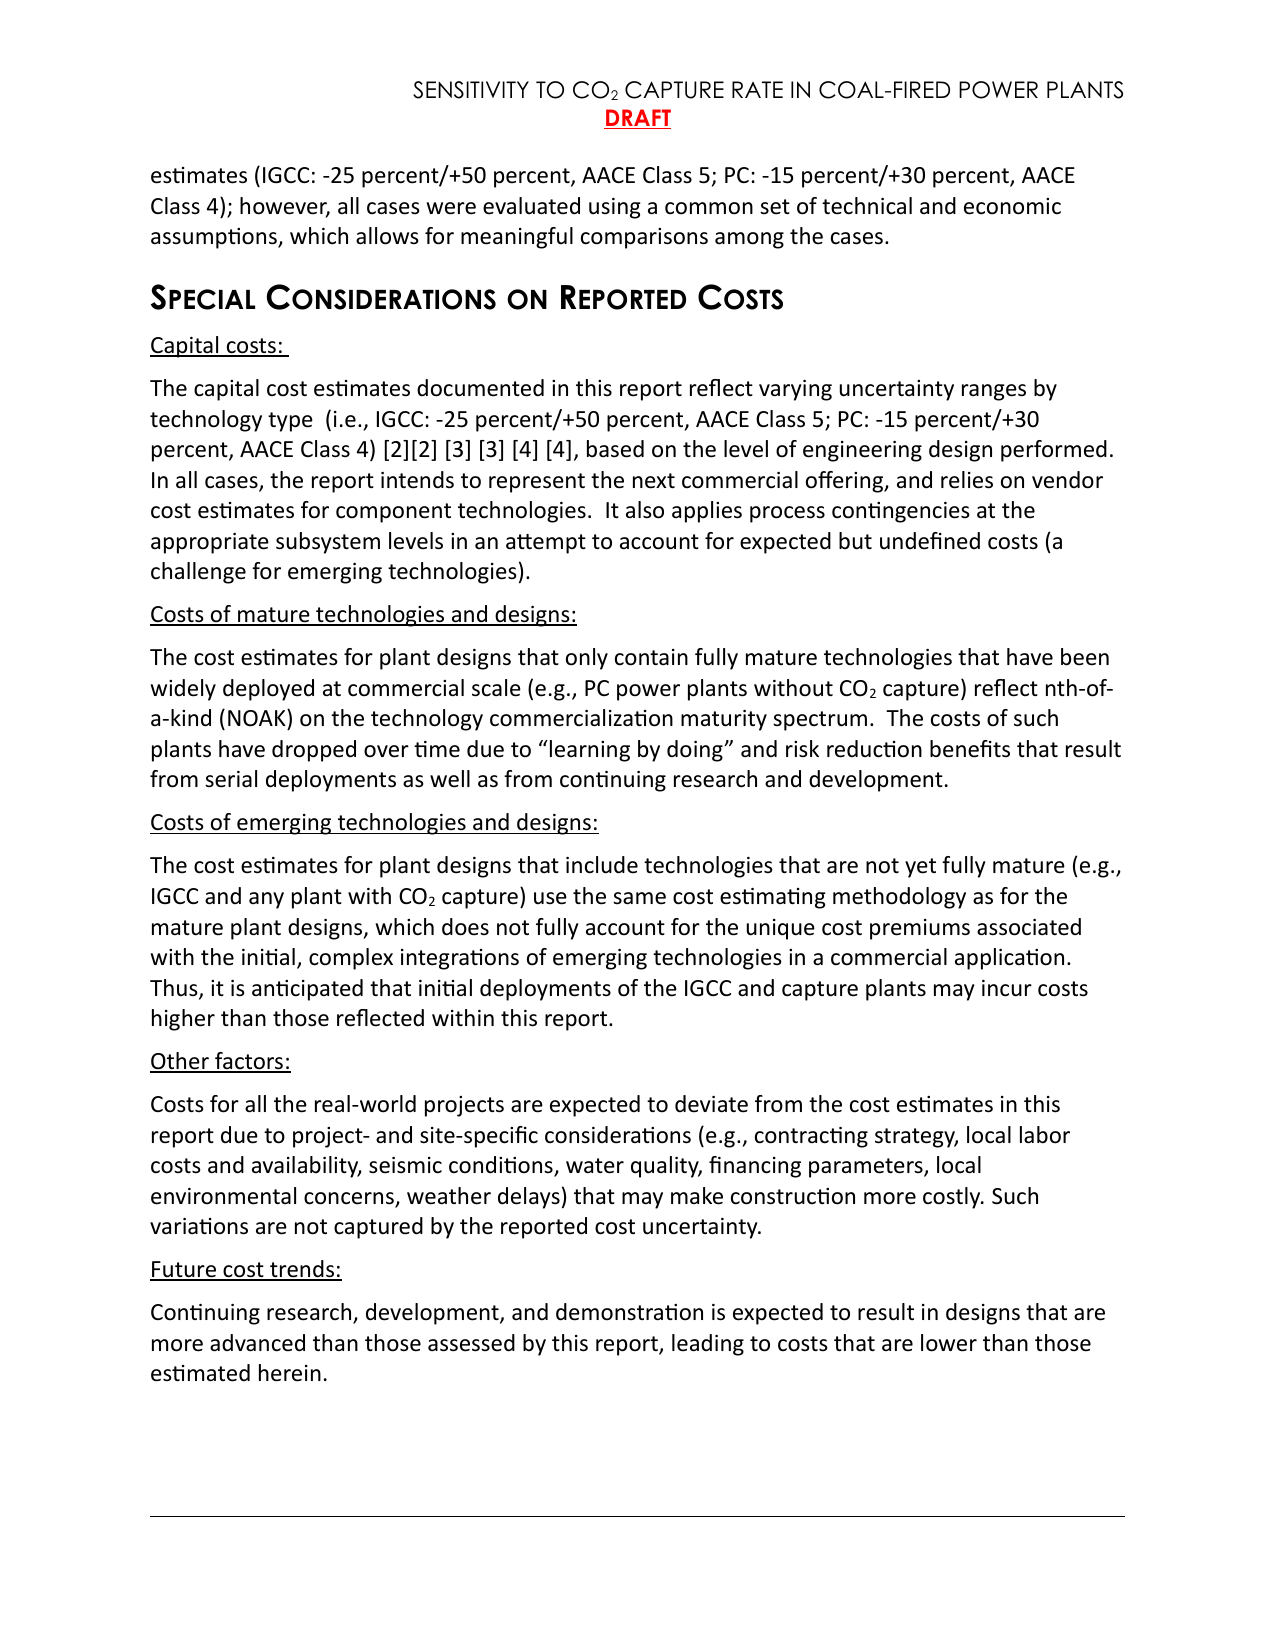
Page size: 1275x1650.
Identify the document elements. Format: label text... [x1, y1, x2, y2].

text Continuing research, development, and demonstration is expected to result in designs that are more advanced than those assessed by this report, leading to costs that are lower than those estimated herein. [150, 1296, 1125, 1388]
text The cost estimates for plant designs that include technologies that are not yet fully mature (e.g., IGCC and any plant with CO2 capture) use the same cost estimating methodology as for the mature plant designs, which does not fully account for the unique cost premiums associated with the initial, complex integrations of emerging technologies in a commercial application. Thus, it is anticipated that initial deployments of the IGCC and capture plants may incur costs higher than those reflected within this report. [150, 849, 1125, 1033]
text The cost estimates for plant designs that only contain fully mature technologies that have been widely deployed at commercial scale (e.g., PC power plants without CO2 capture) reflect nth-of-a-kind (NOAK) on the technology commercialization maturity spectrum. The costs of such plants have dropped over time due to “learning by doing” and risk reduction benefits that result from serial deployments as well as from continuing research and development. [150, 641, 1125, 794]
subtitle Special Considerations on Reported Costs [150, 276, 1125, 317]
text Capital costs: [150, 329, 1125, 360]
text Costs for all the real-world projects are expected to deviate from the cost estimates in this report due to project- and site-specific considerations (e.g., contracting strategy, local labor costs and availability, seismic conditions, water quality, financing parameters, local environmental concerns, weather delays) that may make construction more costly. Such variations are not captured by the reported cost uncertainty. [150, 1088, 1125, 1241]
text Costs of emerging technologies and designs: [150, 807, 1125, 837]
text Costs of mature technologies and designs: [150, 598, 1125, 629]
text Other factors: [150, 1045, 1125, 1076]
text Future cost trends: [150, 1253, 1125, 1284]
text The capital cost estimates documented in this report reflect varying uncertainty ranges by technology type (i.e., IGCC: -25 percent/+50 percent, AACE Class 5; PC: -15 percent/+30 percent, AACE Class 4) , based on the level of engineering design performed. In all cases, the report intends to represent the next commercial offering, and relies on vendor cost estimates for component technologies. It also applies process contingencies at the appropriate subsystem levels in an attempt to account for expected but undefined costs (a challenge for emerging technologies). [150, 372, 1125, 586]
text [150, 159, 1125, 251]
